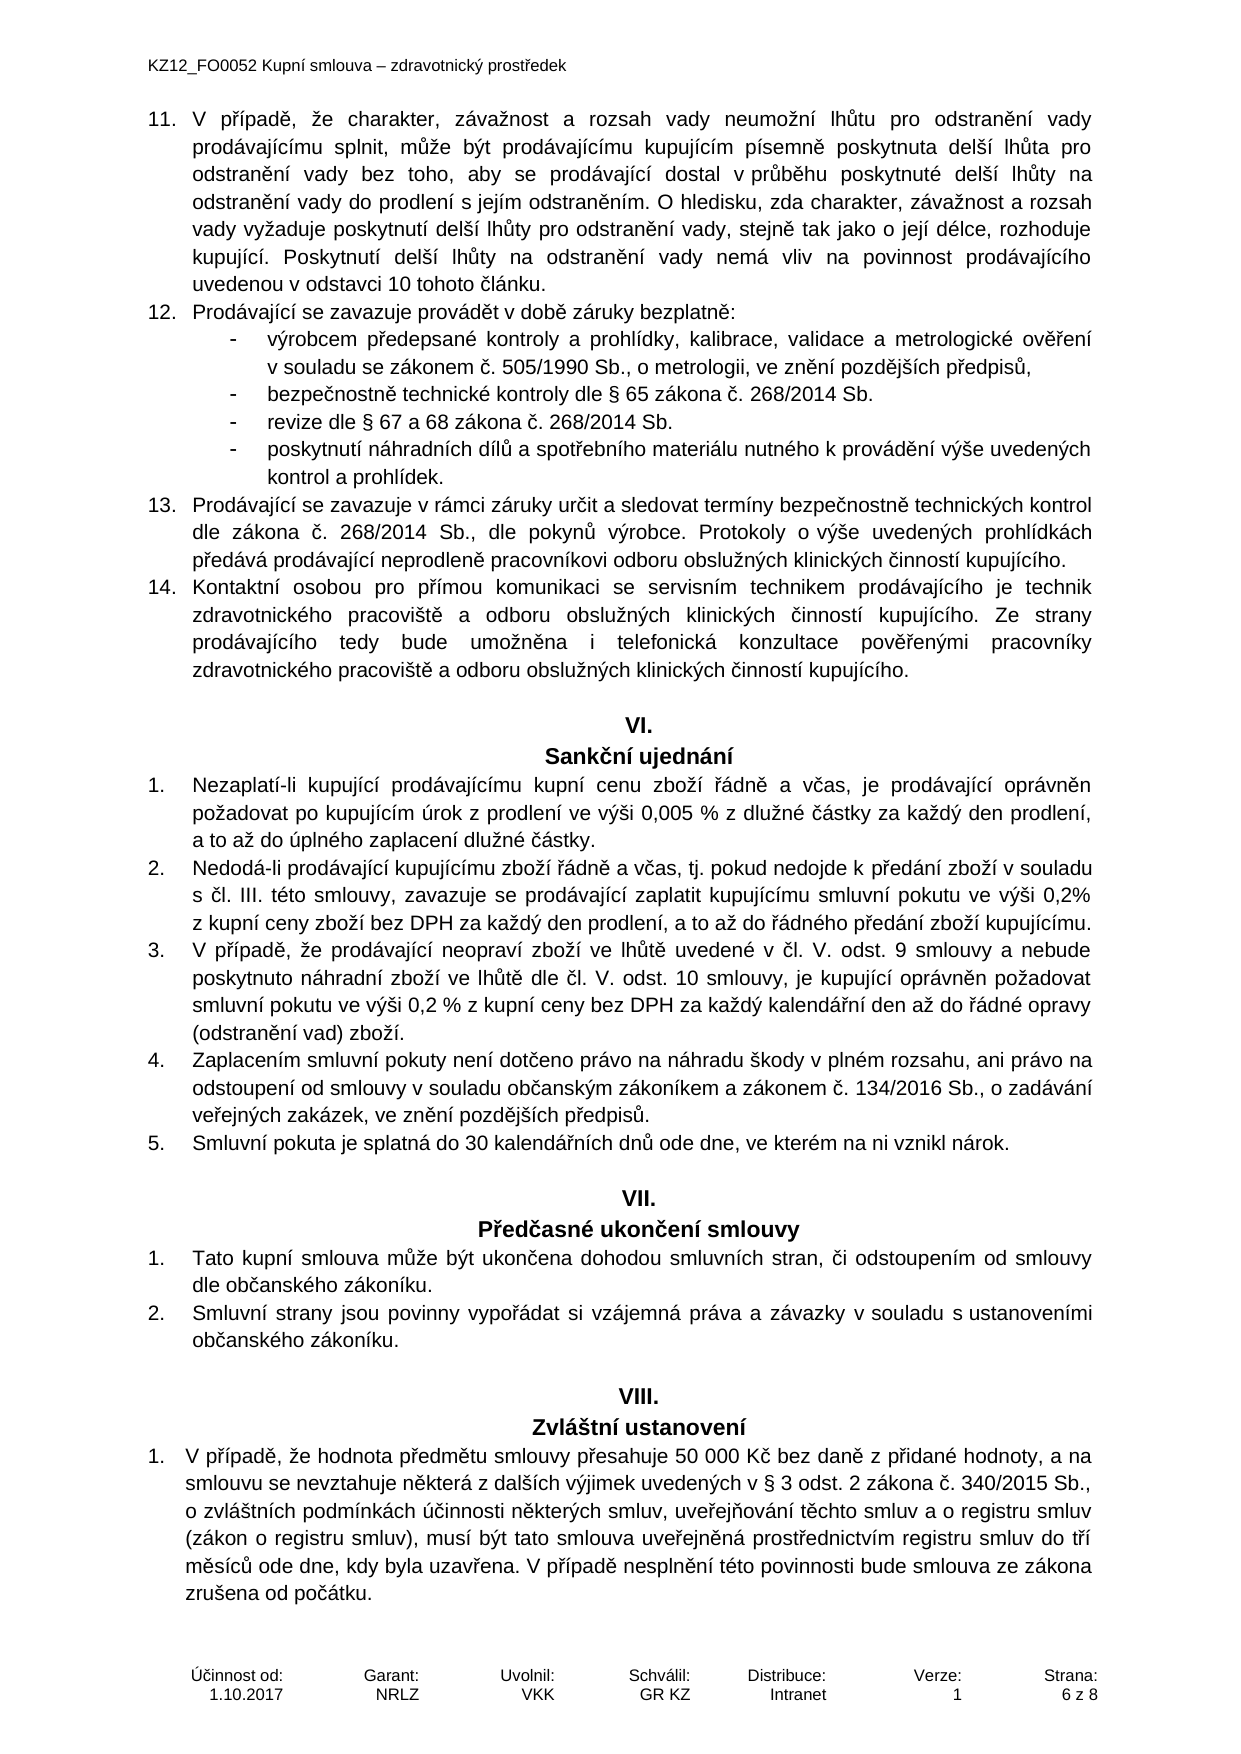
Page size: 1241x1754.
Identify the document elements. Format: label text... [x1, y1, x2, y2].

list Nedodá-li prodávající kupujícímu zboží řádně a včas, tj. pokud nedojde k předání zboží v souladu s čl. III. této smlouvy, zavazuje se prodávající zaplatit kupujícímu smluvní pokutu ve výši 0,2% z kupní ceny zboží bez DPH za každý den prodlení, a to až do řádného předání zboží kupujícímu. [148, 855, 1093, 934]
list výrobcem předepsané kontroly a prohlídky, kalibrace, validace a metrologické ověření v souladu se zákonem č. 505/1990 Sb., o metrologii, ve znění pozdějších předpisů, [229, 327, 1093, 378]
subtitle Předčasné ukončení smlouvy [185, 1216, 1093, 1242]
list V případě, že hodnota předmětu smlouvy přesahuje 50 000 Kč bez daně z přidané hodnoty, a na smlouvu se nevztahuje některá z dalších výjimek uvedených v § 3 odst. 2 zákona č. 340/2015 Sb., o zvláštních podmínkách účinnosti některých smluv, uveřejňování těchto smluv a o registru smluv (zákon o registru smluv), musí být tato smlouva uveřejněná prostřednictvím registru smluv do tří měsíců ode dne, kdy byla uzavřena. V případě nesplnění této povinnosti bude smlouva ze zákona zrušena od počátku. [148, 1444, 1093, 1605]
text Sankční ujednání [185, 743, 1093, 769]
text VII. [185, 1185, 1093, 1212]
list Kontaktní osobou pro přímou komunikaci se servisním technikem prodávajícího je technik zdravotnického pracoviště a odboru obslužných klinických činností kupujícího. Ze strany prodávajícího tedy bude umožněna i telefonická konzultace pověřenými pracovníky zdravotnického pracoviště a odboru obslužných klinických činností kupujícího. [148, 575, 1093, 681]
list Prodávající se zavazuje provádět v době záruky bezplatně: [148, 299, 1093, 323]
list Smluvní pokuta je splatná do 30 kalendářních dnů ode dne, ve kterém na ni vznikl nárok. [148, 1130, 1093, 1154]
list Smluvní strany jsou povinny vypořádat si vzájemná práva a závazky v souladu s ustanoveními občanského zákoníku. [148, 1301, 1093, 1352]
list V případě, že charakter, závažnost a rozsah vady neumožní lhůtu pro odstranění vady prodávajícímu splnit, může být prodávajícímu kupujícím písemně poskytnuta delší lhůta pro odstranění vady bez toho, aby se prodávající dostal v průběhu poskytnuté delší lhůty na odstranění vady do prodlení s jejím odstraněním. O hledisku, zda charakter, závažnost a rozsah vady vyžaduje poskytnutí delší lhůty pro odstranění vady, stejně tak jako o její délce, rozhoduje kupující. Poskytnutí delší lhůty na odstranění vady nemá vliv na povinnost prodávajícího uvedenou v odstavci 10 tohoto článku. [148, 107, 1093, 296]
list Zaplacením smluvní pokuty není dotčeno právo na náhradu škody v plném rozsahu, ani právo na odstoupení od smlouvy v souladu občanským zákoníkem a zákonem č. 134/2016 Sb., o zadávání veřejných zakázek, ve znění pozdějších předpisů. [148, 1048, 1093, 1127]
subtitle Zvláštní ustanovení [185, 1413, 1093, 1440]
list poskytnutí náhradních dílů a spotřebního materiálu nutného k provádění výše uvedených kontrol a prohlídek. [229, 437, 1093, 489]
list bezpečnostně technické kontroly dle § 65 zákona č. 268/2014 Sb. [229, 382, 1093, 406]
list Tato kupní smlouva může být ukončena dohodou smluvních stran, či odstoupením od smlouvy dle občanského zákoníku. [148, 1246, 1093, 1297]
text VIII. [185, 1383, 1093, 1409]
list Nezaplatí-li kupující prodávajícímu kupní cenu zboží řádně a včas, je prodávající oprávněn požadovat po kupujícím úrok z prodlení ve výši 0,005 % z dlužné částky za každý den prodlení, a to až do úplného zaplacení dlužné částky. [148, 773, 1093, 852]
list revize dle § 68 zákona č. 268/2014 Sb. [229, 410, 1093, 434]
text VI. [185, 712, 1093, 739]
list V případě, že prodávající neopraví zboží ve lhůtě uvedené v čl. V. odst. 9 smlouvy a nebude poskytnuto náhradní zboží ve lhůtě dle čl. V. odst. 10 smlouvy, je kupující oprávněn požadovat smluvní pokutu ve výši 0,2 % z kupní ceny bez DPH za každý kalendářní den až do řádné opravy (odstranění vad) zboží. [148, 938, 1093, 1044]
list Prodávající se zavazuje v rámci záruky určit a sledovat termíny bezpečnostně technických kontrol dle zákona č. 268/2014 Sb., dle pokynů výrobce. Protokoly o výše uvedených prohlídkách předává prodávající neprodleně pracovníkovi odboru obslužných klinických činností kupujícího. [148, 492, 1093, 571]
